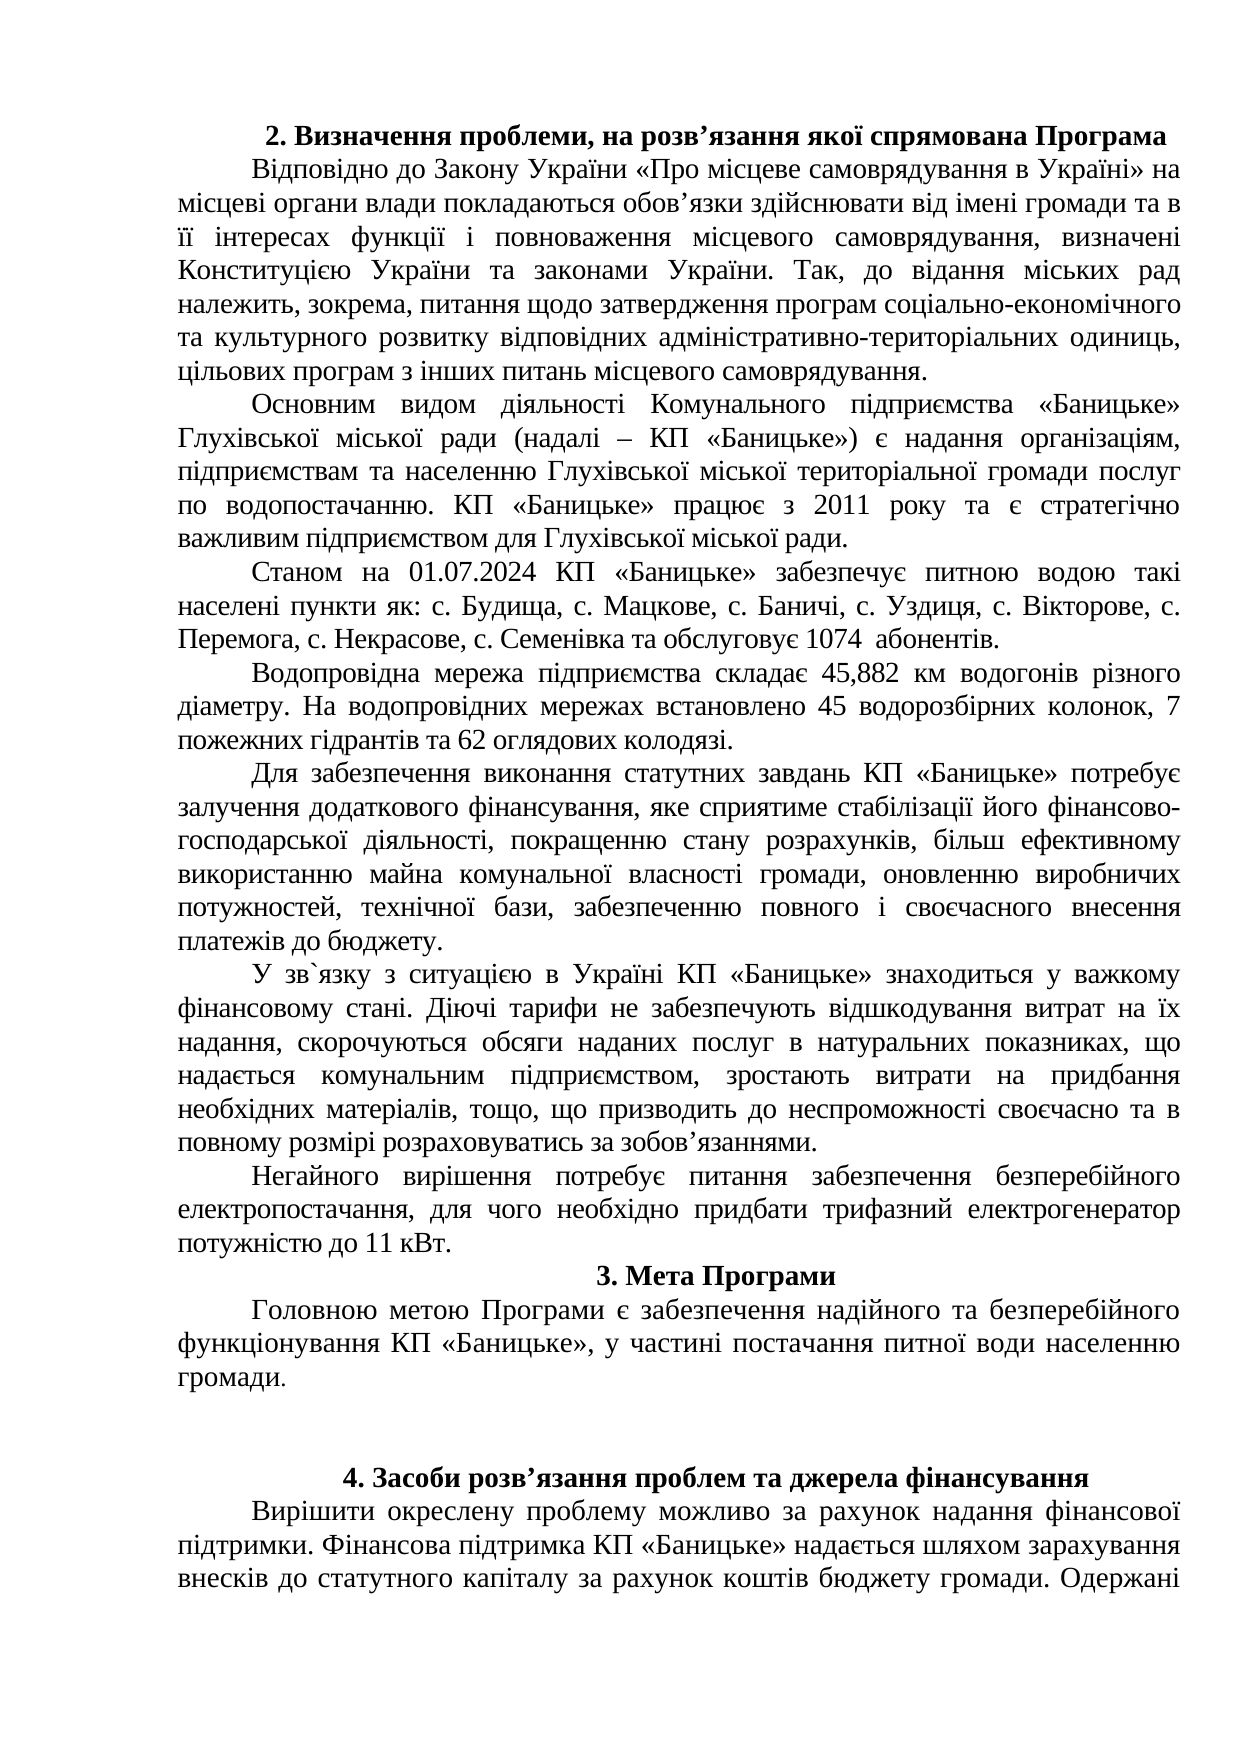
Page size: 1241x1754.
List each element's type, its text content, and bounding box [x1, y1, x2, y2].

text Для забезпечення виконання статутних завдань КП «Баницьке» потребує залучення додаткового фінансування, яке сприятиме стабілізації його фінансово-господарської діяльності, покращенню стану розрахунків, більш ефективному використанню майна комунальної власності громади, оновленню виробничих потужностей, технічної бази, забезпеченню повного і своєчасного внесення платежів до бюджету. [177, 755, 1181, 957]
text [177, 1493, 1181, 1594]
text Водопровідна мережа підприємства складає 45,882 км водогонів різного діаметру. На водопровідних мережах встановлено 45 водорозбірних колонок, 7 пожежних гідрантів та 62 оглядових колодязі. [177, 655, 1181, 755]
text Відповідно до Закону України «Про місцеве самоврядування в Україні» на місцеві органи влади покладаються обов’язки здійснювати від імені громади та в її інтересах функції і повноваження місцевого самоврядування, визначені Конституцією України та законами України. Так, до відання міських рад належить, зокрема, питання щодо затвердження програм соціально-економічного та культурного розвитку відповідних адміністративно-територіальних одиниць, цільових програм з інших питань місцевого самоврядування. [177, 152, 1181, 386]
text Основним видом діяльності Комунального підприємства «Баницьке» Глухівської міської ради (надалі – КП «Баницьке») є надання організаціям, підприємствам та населенню Глухівської міської територіальної громади послуг по водопостачанню. КП «Баницьке» працює з 2011 року та є стратегічно важливим підприємством для Глухівської міської ради. [177, 386, 1181, 554]
text Негайного вирішення потребує питання забезпечення безперебійного електропостачання, для чого необхідно придбати трифазний електрогенератор потужністю до 11 кВт. [177, 1158, 1181, 1258]
text 3. Мета Програми [177, 1258, 1181, 1292]
text У зв`язку з ситуацією в Україні КП «Баницьке» знаходиться у важкому фінансовому стані. Діючі тарифи не забезпечують відшкодування витрат на їх надання, скорочуються обсяги наданих послуг в натуральних показниках, що надається комунальним підприємством, зростають витрати на придбання необхідних матеріалів, тощо, що призводить до неспроможності своєчасно та в повному розмірі розраховуватись за зобов’язаннями. [177, 957, 1181, 1158]
text 4. Засоби розв’язання проблем та джерела фінансування [177, 1460, 1181, 1493]
text Головною метою Програми є забезпечення надійного та безперебійного функціонування КП «Баницьке», у частині постачання питної води населенню громади. [177, 1292, 1181, 1393]
text 2. Визначення проблеми, на розв’язання якої спрямована Програма [177, 118, 1181, 152]
text Станом на 01.07.2024 КП «Баницьке» забезпечує питною водою такі населені пункти як: с. Будища, с. Мацкове, с. Баничі, с. Уздиця, с. Вікторове, с. Перемога, с. Некрасове, с. Семенівка та обслуговує 1074 абонентів. [177, 554, 1181, 655]
